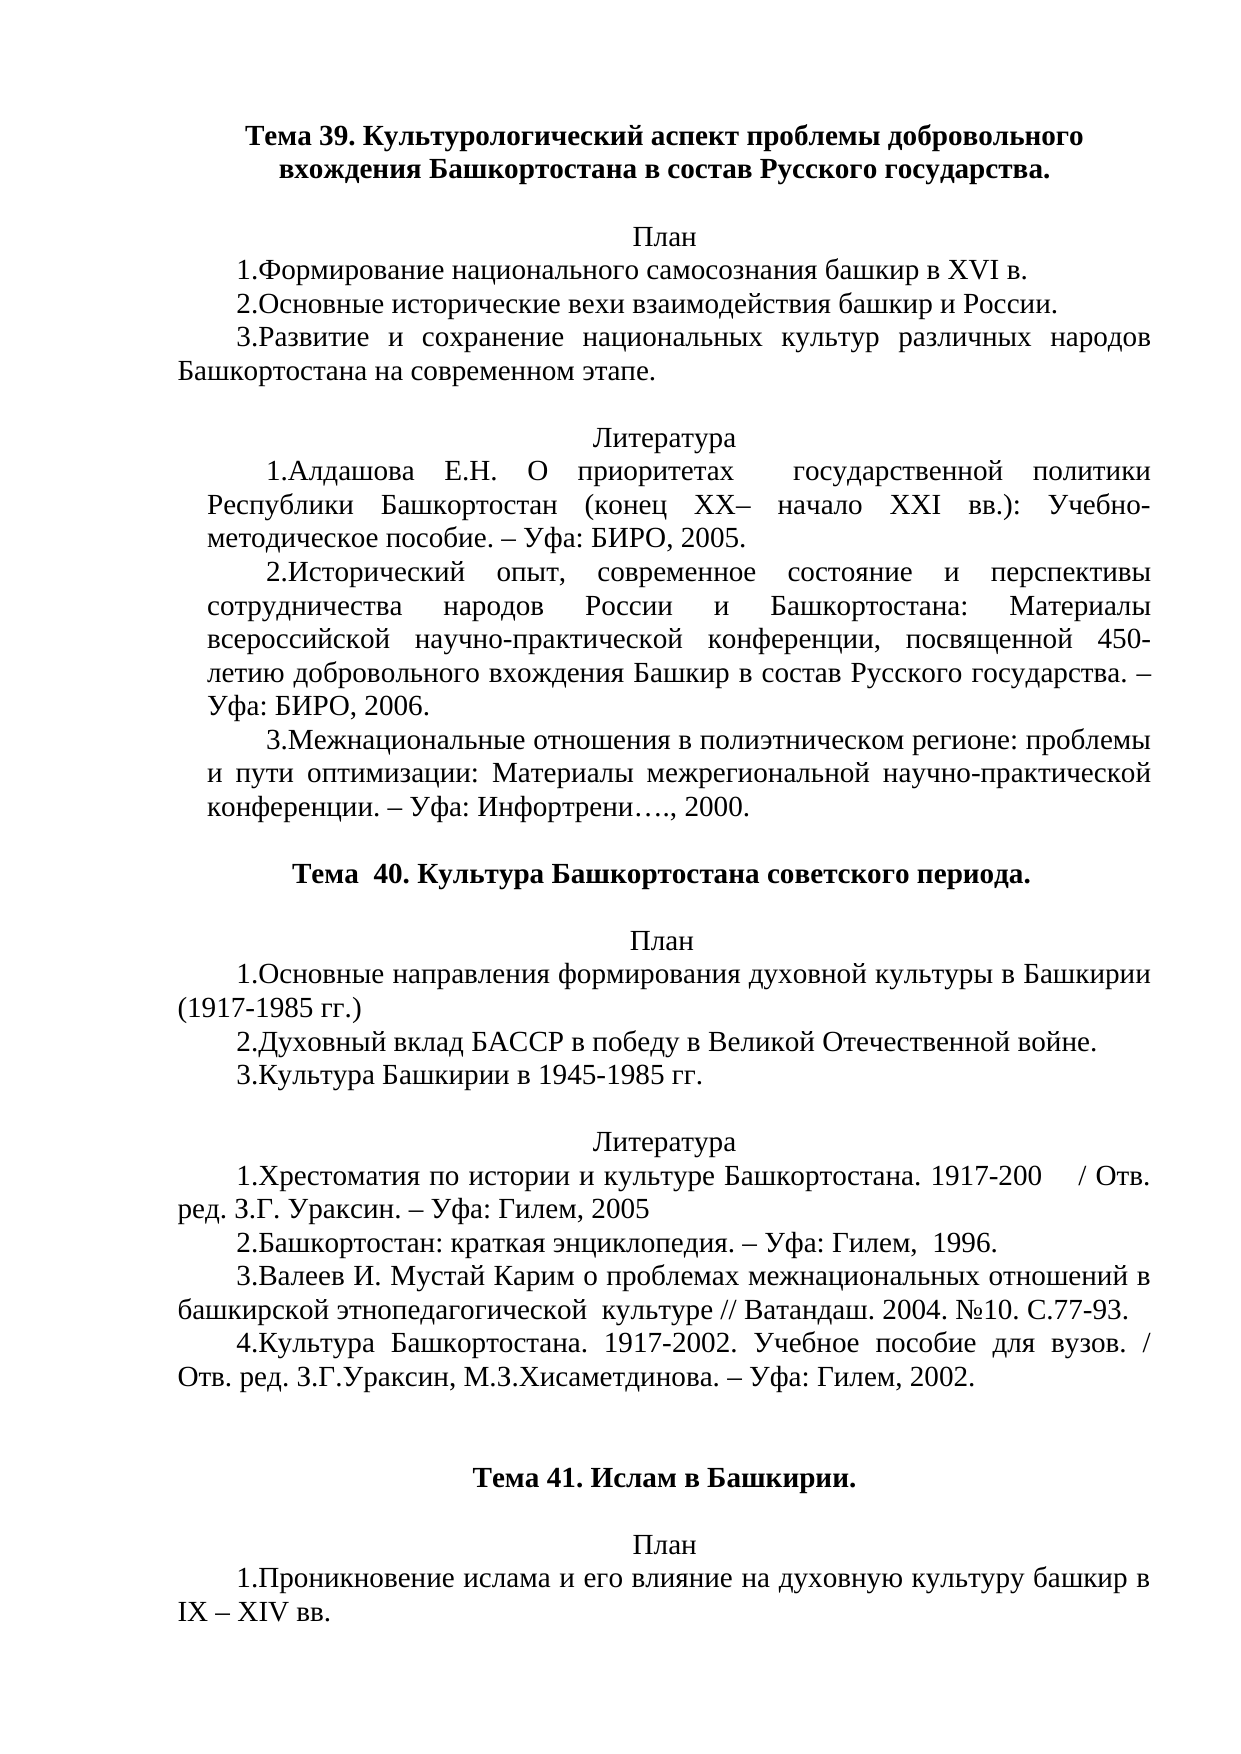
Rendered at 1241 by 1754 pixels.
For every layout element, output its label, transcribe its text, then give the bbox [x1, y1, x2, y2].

text Литература [177, 1124, 1152, 1158]
text 1.Формирование национального самосознания башкир в XVI в. [177, 252, 1152, 286]
text Тема 40. Культура Башкортостана советского периода. [171, 856, 1152, 889]
text 4.Культура Башкортостана. 1917-2002. Учебное пособие для вузов. / Отв. ред. З.Г.Ураксин, М.З.Хисаметдинова. – Уфа: Гилем, 2002. [177, 1326, 1152, 1393]
text 1.Алдашова Е.Н. О приоритетах государственной политики Республики Башкортостан (конец XX– начало XXI вв.): Учебно-методическое пособие. – Уфа: БИРО, 2005. [207, 453, 1152, 554]
text 3.Развитие и сохранение национальных культур различных народов Башкортостана на современном этапе. [177, 319, 1152, 386]
text Тема 41. Ислам в Башкирии. [177, 1460, 1152, 1493]
text 1.Хрестоматия по истории и культуре Башкортостана. 1917-200 / Отв. ред. З.Г. Ураксин. – Уфа: Гилем, 2005 [177, 1158, 1152, 1225]
text 1.Проникновение ислама и его влияние на духовную культуру башкир в IX – XIV вв. [177, 1560, 1152, 1627]
text План [177, 219, 1152, 252]
text 3.Межнациональные отношения в полиэтническом регионе: проблемы и пути оптимизации: Материалы межрегиональной научно-практической конференции. – Уфа: Инфортрени…., 2000. [207, 722, 1152, 822]
text 2.Духовный вклад БАССР в победу в Великой Отечественной войне. [177, 1024, 1152, 1057]
text Литература [177, 420, 1152, 453]
text 2.Основные исторические вехи взаимодействия башкир и России. [177, 286, 1152, 319]
text Тема 39. Культурологический аспект проблемы добровольного вхождения Башкортостана в состав Русского государства. [177, 118, 1152, 185]
text 3.Валеев И. Мустай Карим о проблемах межнациональных отношений в башкирской этнопедагогической культуре // Ватандаш. 2004. №10. С.77-93. [177, 1258, 1152, 1326]
text План [177, 1527, 1152, 1560]
text 1.Основные направления формирования духовной культуры в Башкирии (1917-1985 гг.) [177, 957, 1152, 1024]
text План [171, 923, 1152, 957]
text 2.Исторический опыт, современное состояние и перспективы сотрудничества народов России и Башкортостана: Материалы всероссийской научно-практической конференции, посвященной 450-летию добровольного вхождения Башкир в состав Русского государства. – Уфа: БИРО, 2006. [207, 554, 1152, 722]
text 3.Культура Башкирии в 1945-1985 гг. [177, 1057, 1152, 1091]
text 2.Башкортостан: краткая энциклопедия. – Уфа: Гилем, 1996. [177, 1225, 1152, 1258]
